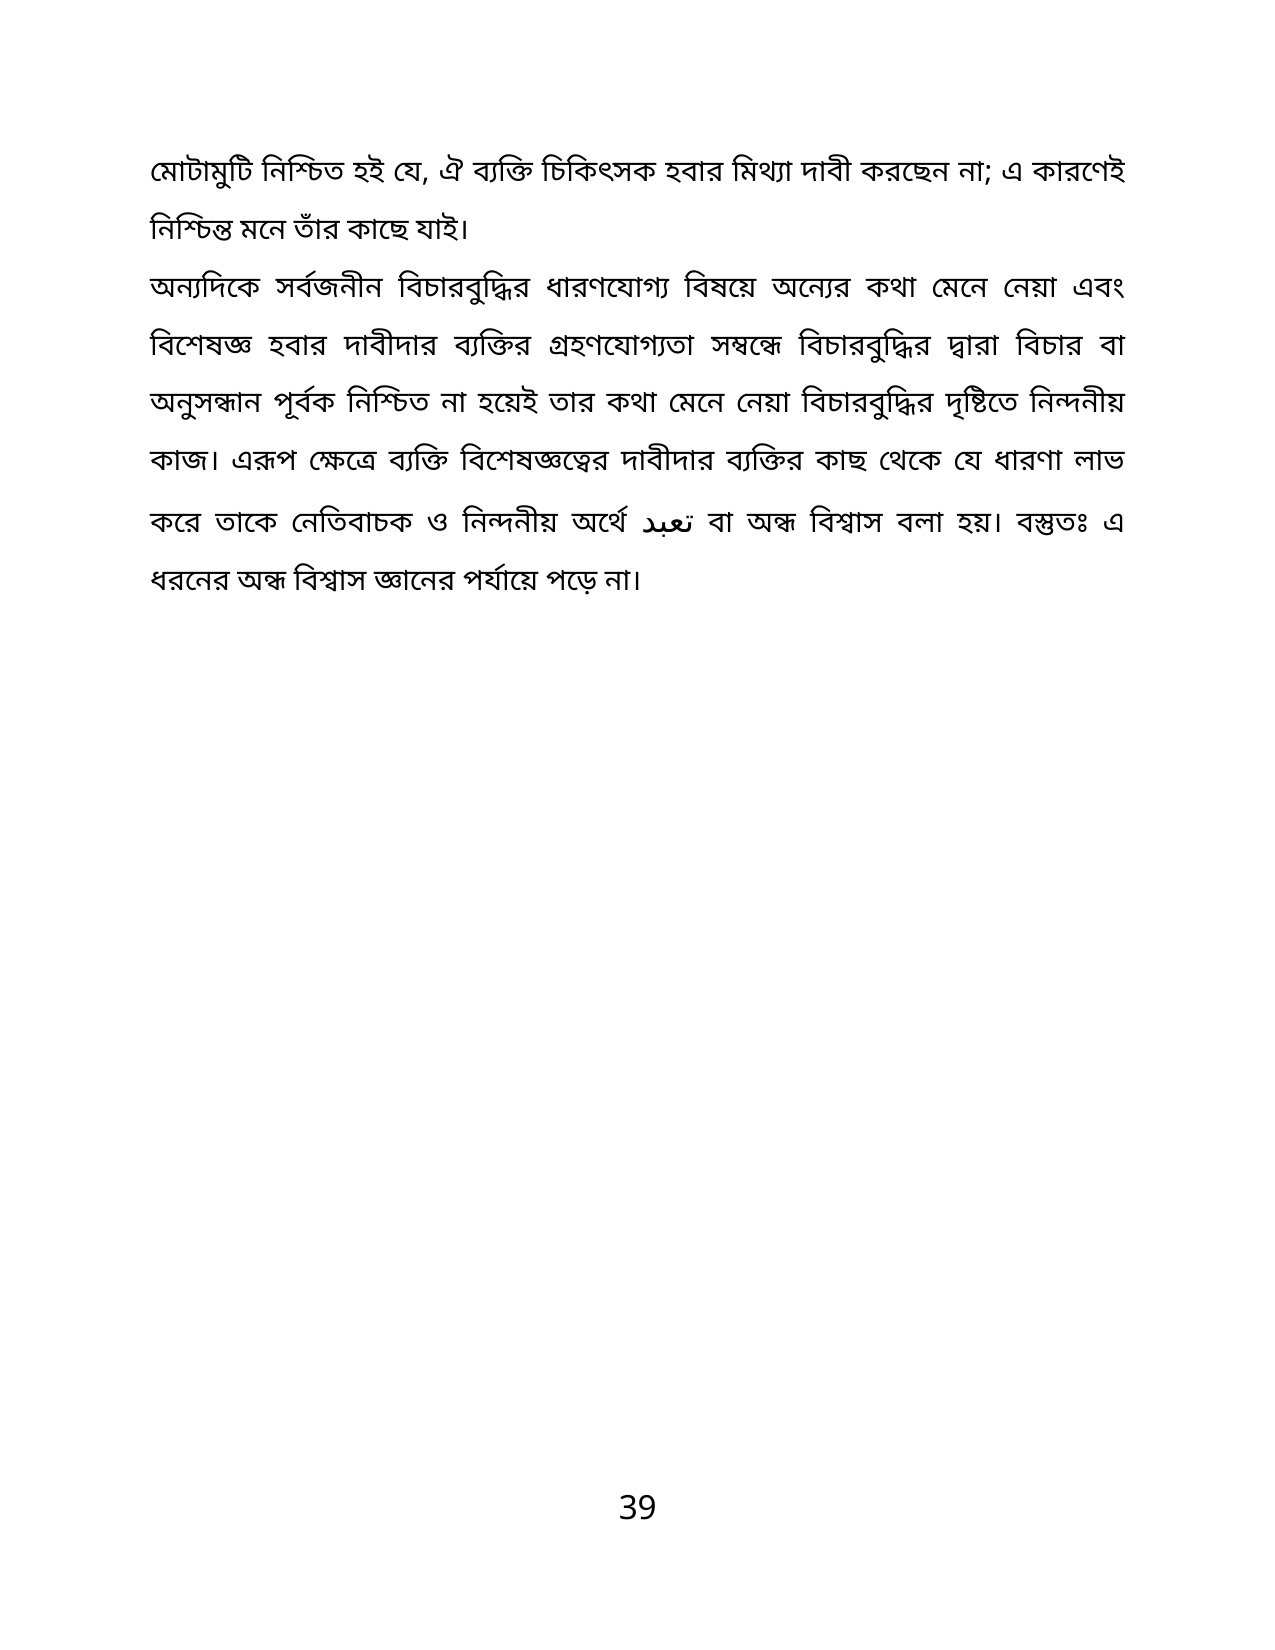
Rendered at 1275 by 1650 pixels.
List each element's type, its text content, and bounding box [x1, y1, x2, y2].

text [150, 150, 1125, 251]
text অন্যদিকে সর্বজনীন বিচারবুদ্ধির ধারণযোগ্য বিষয়ে অন্যের কথা মেনে নেয়া এবং বিশেষজ্ঞ হবার দাবীদার ব্যক্তির গ্রহণযোগ্যতা সম্বন্ধে বিচারবুদ্ধির দ্বারা বিচার বা অনুসন্ধান পূর্বক নিশ্চিত না হয়েই তার কথা মেনে নেয়া বিচারবুদ্ধির দৃষ্টিতে নিন্দনীয় কাজ। এরূপ ক্ষেত্রে ব্যক্তি বিশেষজ্ঞত্বের দাবীদার ব্যক্তির কাছ থেকে যে ধারণা লাভ করে তাকে নেতিবাচক ও নিন্দনীয় অর্থে تعبد বা অন্ধ বিশ্বাস বলা হয়। বস্তুতঃ এ ধরনের অন্ধ বিশ্বাস জ্ঞানের পর্যায়ে পড়ে না। [150, 270, 1125, 603]
